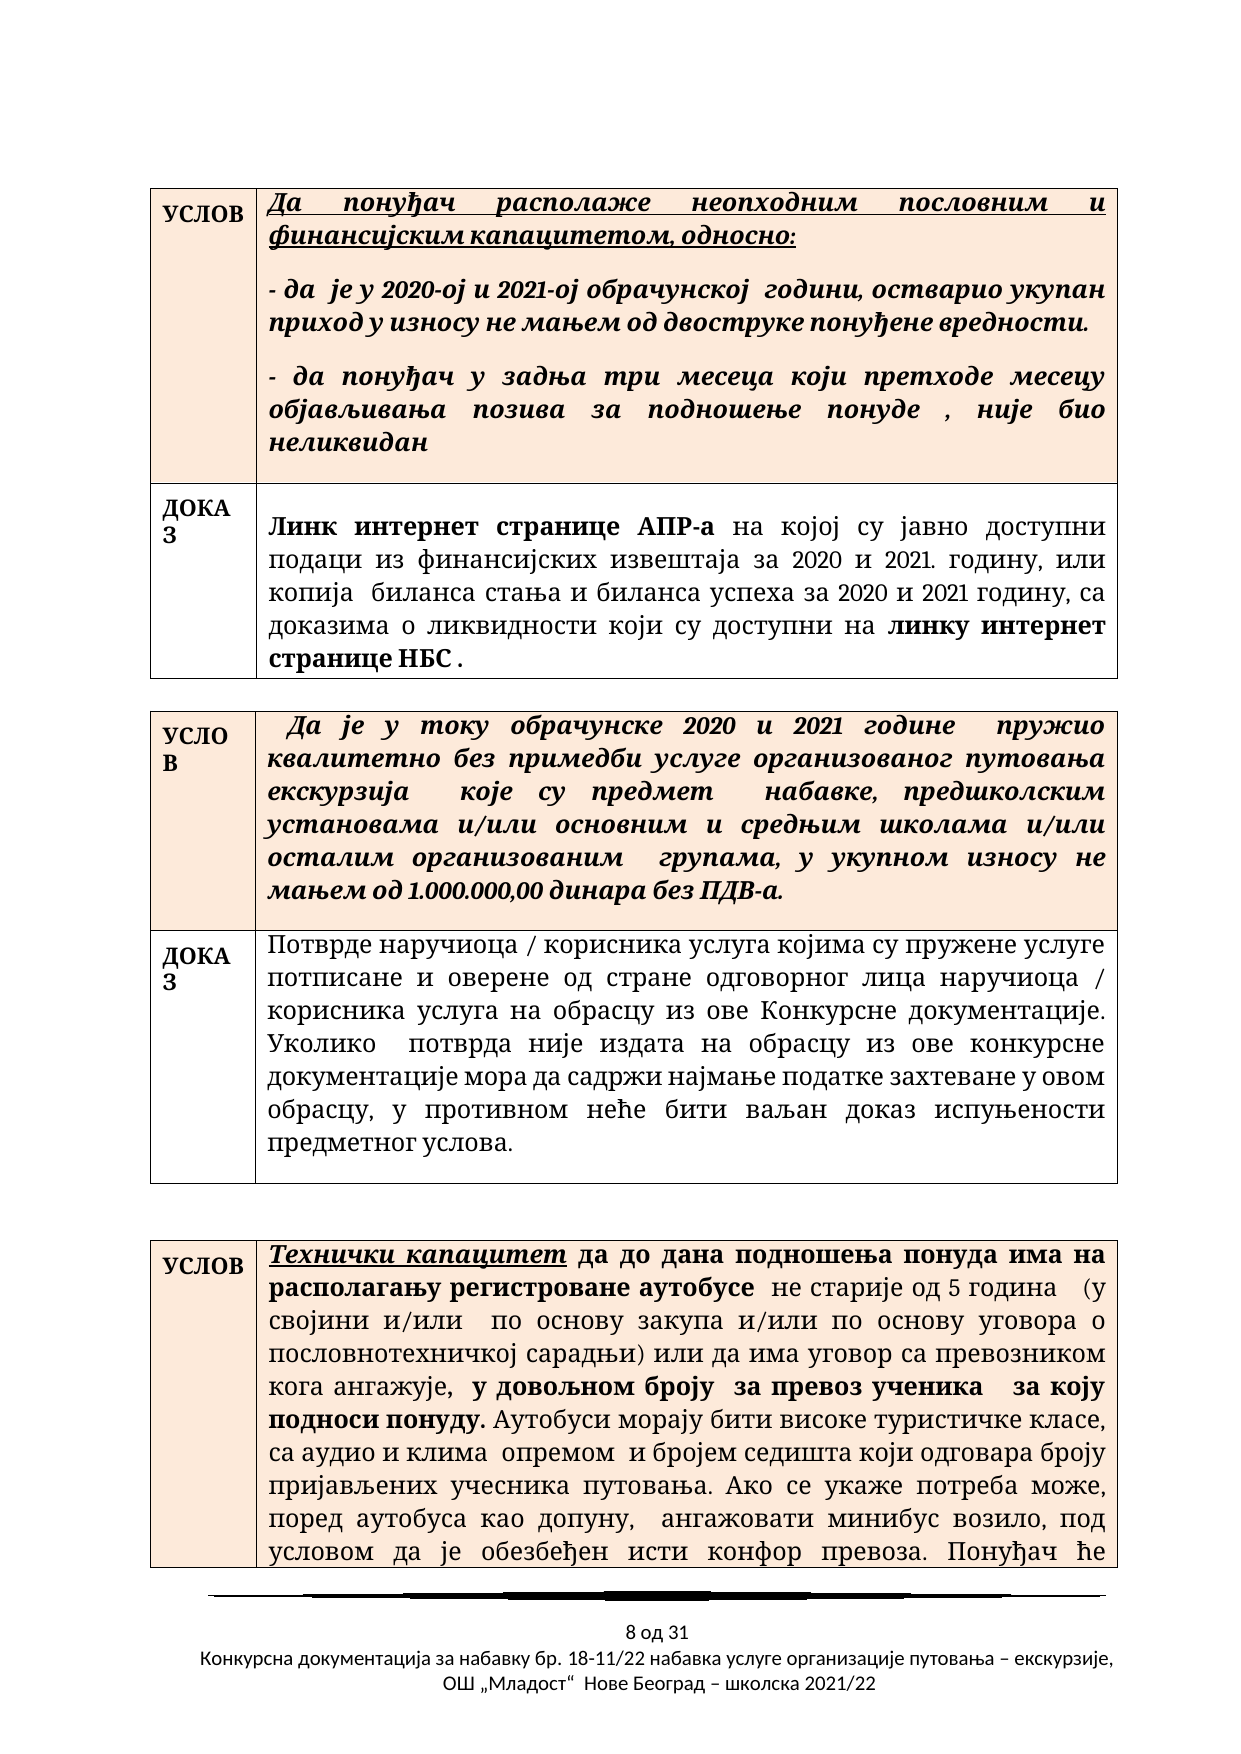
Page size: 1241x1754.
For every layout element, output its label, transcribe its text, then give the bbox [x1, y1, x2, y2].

table_header УСЛОВ [151, 1241, 256, 1567]
table_cell Линк интернет странице АПР-а на којој су јавно доступни подаци из финансијских извештаја за 2020 и 2021. годину, или копија биланса стања и биланса успеха за 2020 и 2021 годину, са доказима о ликвидности који су доступни на линку интернет странице НБС . [257, 484, 1117, 677]
table_header Да је у току обрачунске 2020 и 2021 године пружио квалитетно без примедби услуге организованог путовања екскурзија које су предмет набавке, предшколским установама и/или основним и средњим школама и/или осталим организованим групама, у укупном износу не мањем од 1.000.000,00 динара без ПДВ-а. [256, 712, 1117, 930]
table_cell ДОКАЗ [151, 484, 256, 677]
table_cell Потврде наручиоца / корисника услуга којима су пружене услуге потписане и оверене од стране одговорног лица наручиоца / корисника услуга на обрасцу из ове Конкурсне документације. Уколико потврда није издата на обрасцу из ове конкурсне документације мора да садржи најмање податке захтеване у овом обрасцу, у противном неће бити ваљан доказ испуњености предметног услова. [256, 931, 1117, 1183]
table_cell ДОКАЗ [151, 931, 255, 1183]
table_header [257, 1241, 1117, 1567]
table_header УСЛОВ [151, 189, 256, 482]
table_header УСЛОВ [151, 712, 255, 930]
table_header Да понуђач располаже неопходним пословним и финансијским капацитетом, односно: - да је у 2020-ој и 2021-ој обрачунској години, остварио укупан приход у износу не мањем од двоструке понуђене вредности. - да понуђач у задња три месеца који претходе месецу објављивања позива за подношење понуде , није био неликвидан [257, 189, 1117, 482]
